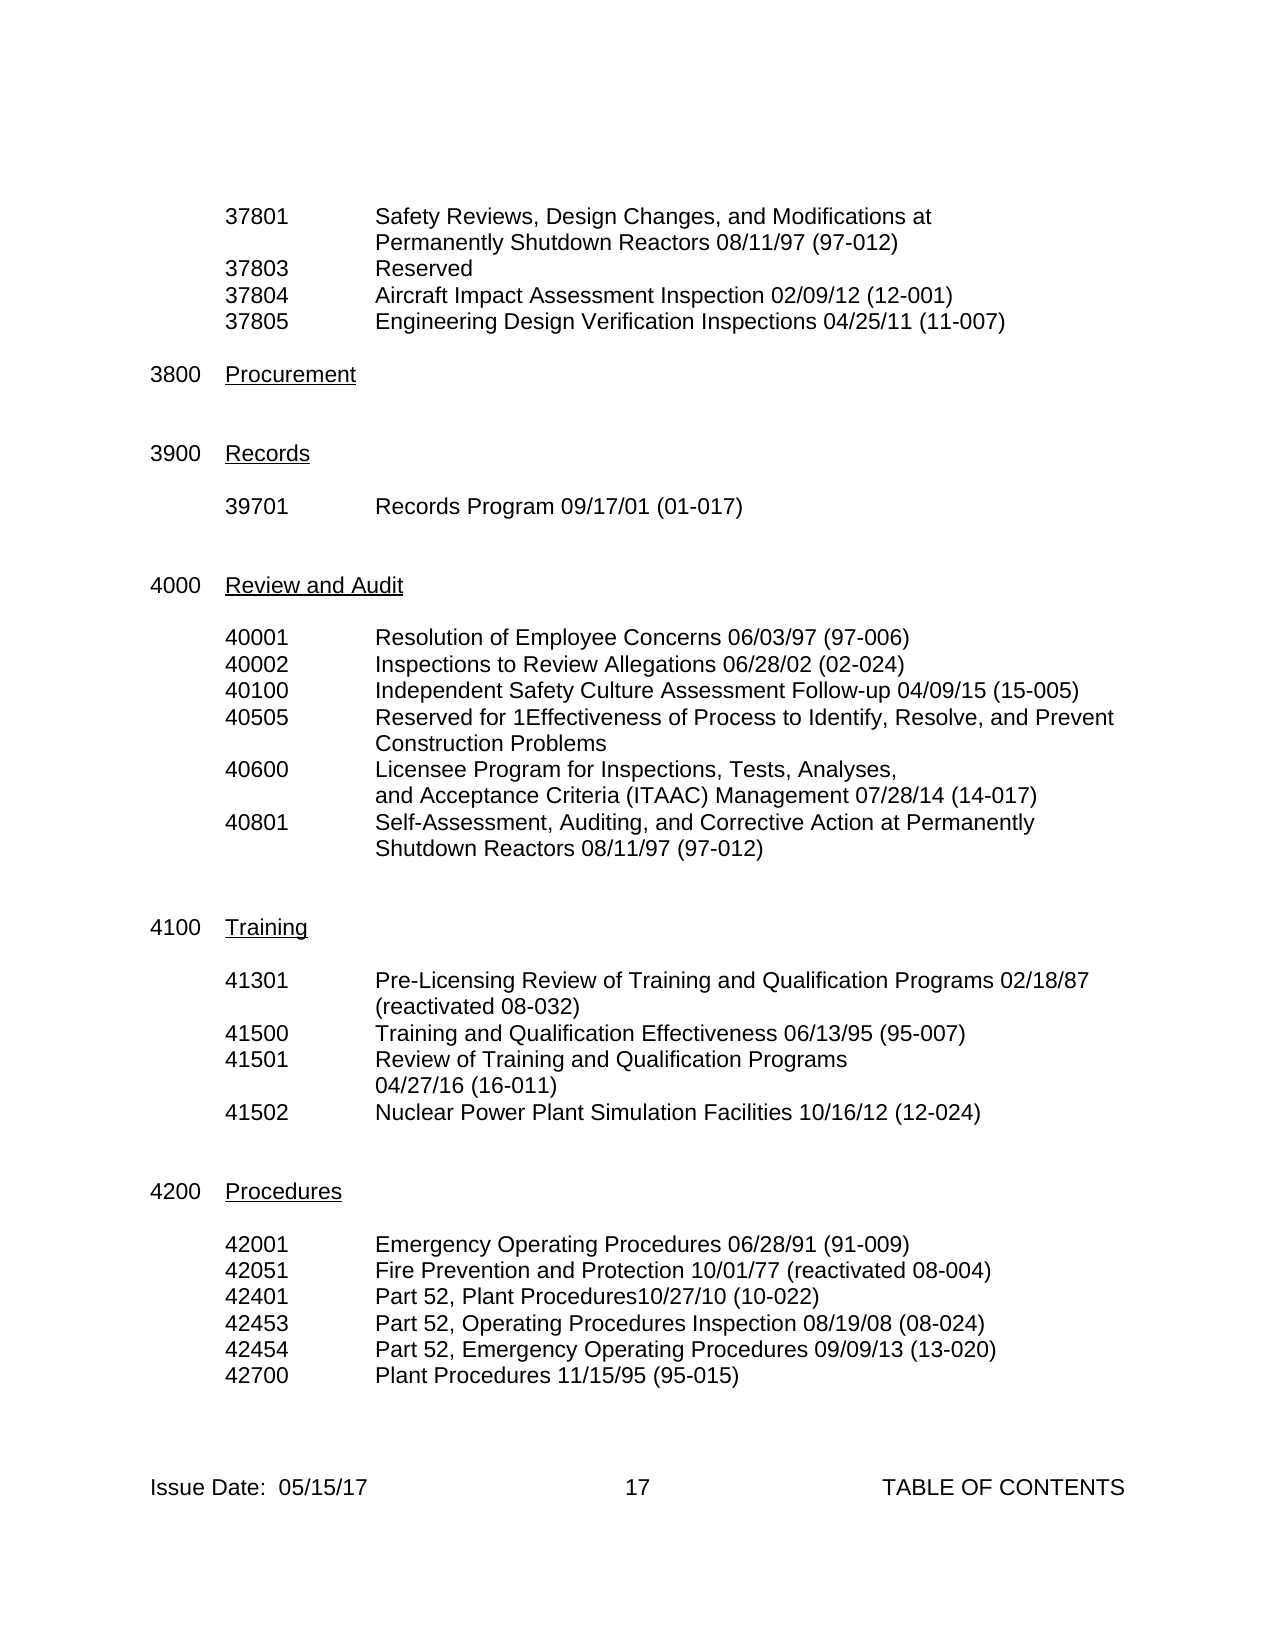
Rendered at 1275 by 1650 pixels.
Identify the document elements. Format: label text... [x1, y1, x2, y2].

text 37803 Reserved [150, 255, 1125, 282]
text 41301 Pre-Licensing Review of Training and Qualification Programs 02/18/87 (reactivated 08-032) [150, 967, 1125, 1020]
text 42454 Part 52, Emergency Operating Procedures 09/09/13 (13-020) [150, 1336, 1125, 1362]
text 3800 Procurement [150, 361, 1125, 387]
text 3900 Records [150, 440, 1125, 466]
text 41501 Review of Training and Qualification Programs [150, 1046, 1125, 1072]
text 4100 Training [150, 914, 1125, 941]
text 37805 Engineering Design Verification Inspections 04/25/11 (11-007) [150, 308, 1125, 334]
text 42401 Part 52, Plant Procedures10/27/10 (10-022) [150, 1283, 1125, 1309]
text 41500 Training and Qualification Effectiveness 06/13/95 (95-007) [150, 1020, 1125, 1046]
text Permanently Shutdown Reactors 08/11/97 (97-012) [150, 229, 1125, 255]
text 37801 Safety Reviews, Design Changes, and Modifications at [150, 203, 1125, 229]
text 40002 Inspections to Review Allegations 06/28/02 (02-024) [150, 651, 1125, 677]
text 40001 Resolution of Employee Concerns 06/03/97 (97-006) [150, 624, 1125, 651]
text 42700 Plant Procedures 11/15/95 (95-015) [150, 1362, 1125, 1389]
text 40600 Licensee Program for Inspections, Tests, Analyses, [150, 756, 1125, 782]
text 4200 Procedures [150, 1178, 1125, 1204]
text 42453 Part 52, Operating Procedures Inspection 08/19/08 (08-024) [225, 1309, 1125, 1336]
text 40801 Self-Assessment, Auditing, and Corrective Action at Permanently Shutdown Reactors 08/11/97 (97-012) [150, 809, 1125, 862]
text and Acceptance Criteria (ITAAC) Management 07/28/14 (14-017) [150, 782, 1125, 809]
text 4000 Review and Audit [150, 572, 1125, 598]
text 41502 Nuclear Power Plant Simulation Facilities 10/16/12 (12-024) [150, 1099, 1125, 1125]
text 40100 Independent Safety Culture Assessment Follow-up 04/09/15 (15-005) [150, 677, 1125, 703]
text 42001 Emergency Operating Procedures 06/28/91 (91-009) [150, 1231, 1125, 1257]
text 40505 Reserved for Effectiveness of Process to Identify, Resolve, and Prevent Construction Problems [225, 703, 1125, 756]
text 04/27/16 (16-011) [150, 1072, 1125, 1099]
text 37804 Aircraft Impact Assessment Inspection 02/09/12 (12-001) [150, 282, 1125, 308]
text 39701 Records Program 09/17/01 (01-017) [150, 493, 1125, 519]
text 42051 Fire Prevention and Protection 10/01/77 (reactivated 08-004) [150, 1257, 1125, 1283]
